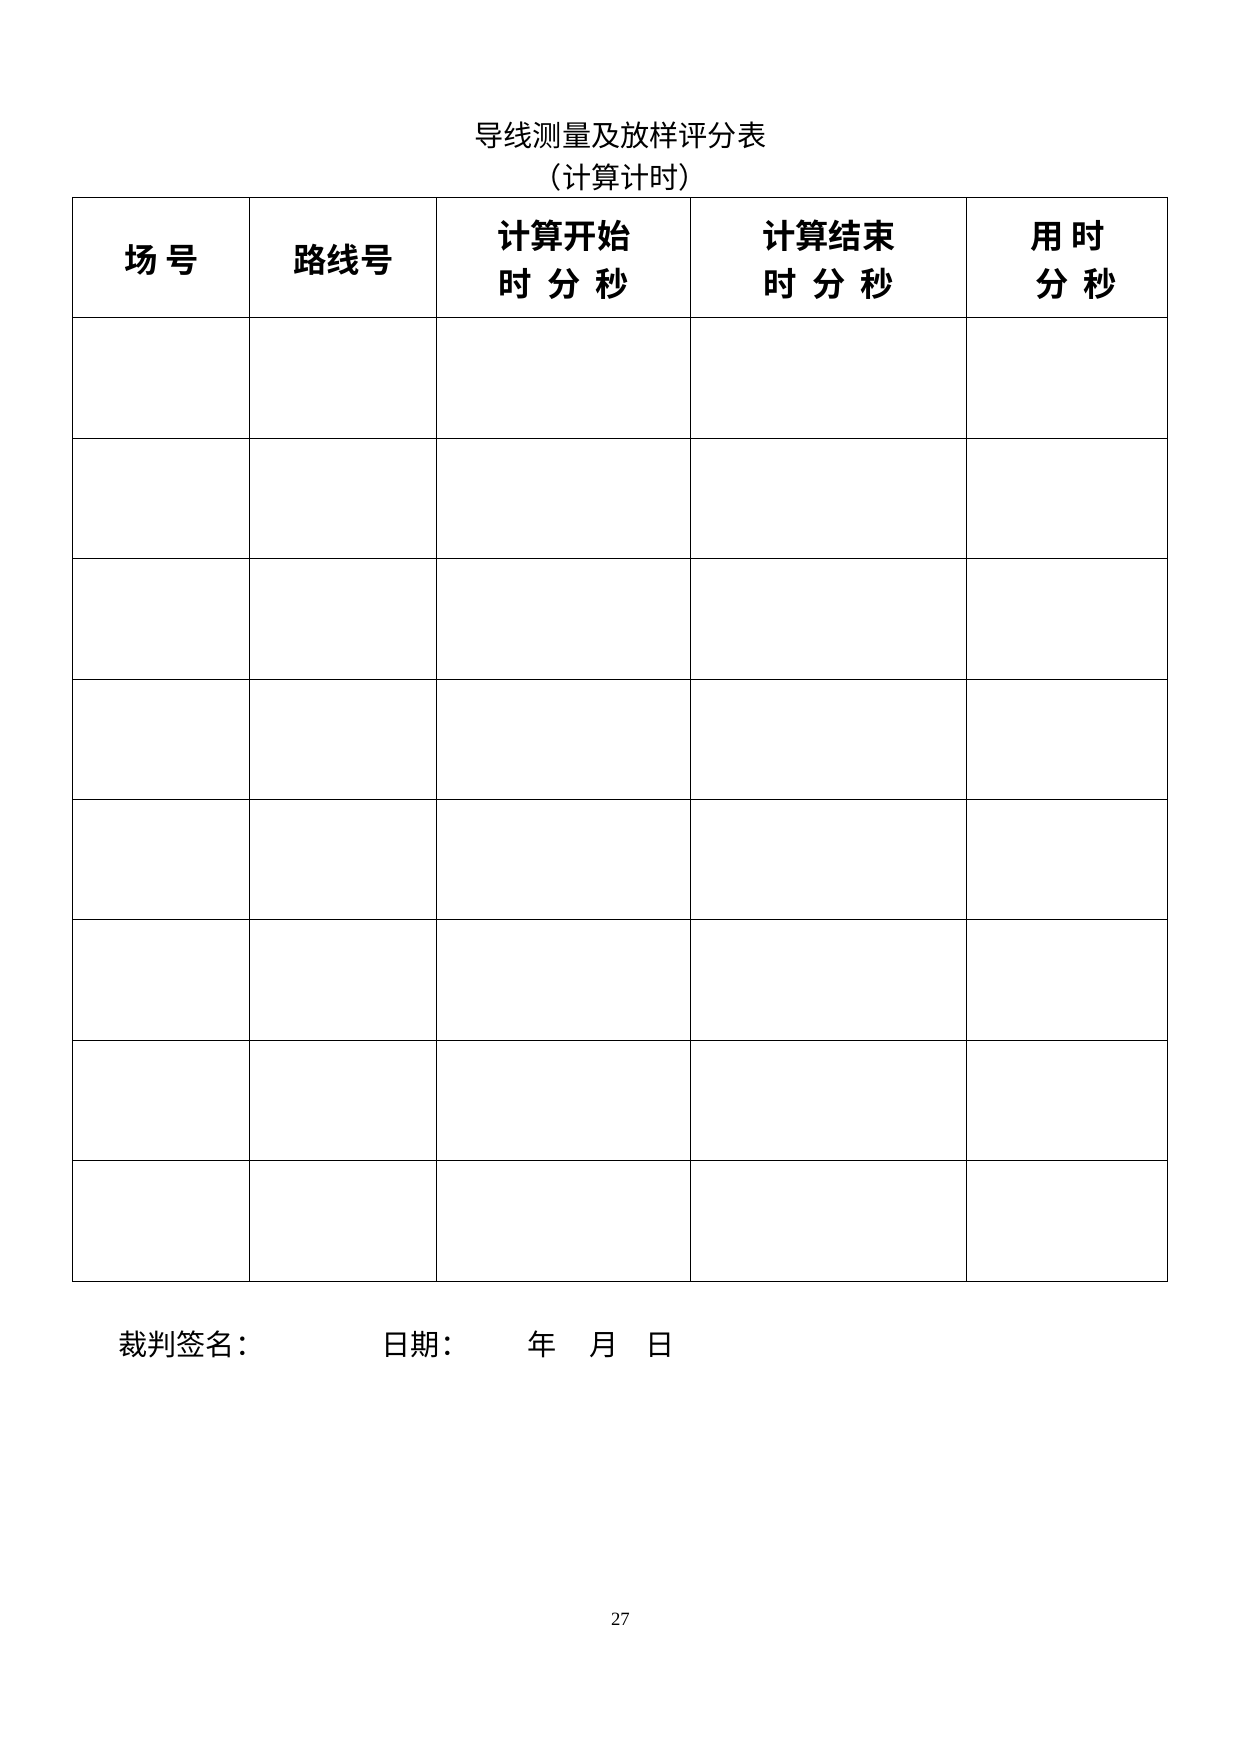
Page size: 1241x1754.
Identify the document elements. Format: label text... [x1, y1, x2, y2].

table_cell [691, 680, 966, 799]
table_cell [691, 1161, 966, 1281]
table_cell [437, 800, 690, 919]
table_cell [73, 439, 249, 558]
table_cell [967, 318, 1167, 438]
table_cell [967, 800, 1167, 919]
table_cell [73, 800, 249, 919]
table_cell [437, 920, 690, 1040]
table_header 计算开始 时 分 秒 [437, 198, 690, 317]
table_cell [967, 680, 1167, 799]
table_cell [250, 1161, 436, 1281]
table_header 用 时 分 秒 [967, 198, 1167, 317]
table_cell [437, 559, 690, 678]
table_cell [250, 680, 436, 799]
table_cell [691, 920, 966, 1040]
text 裁判签名： 日期： 年 月 日 [118, 1321, 1122, 1364]
table_cell [73, 1041, 249, 1160]
table_cell [73, 1161, 249, 1281]
table_cell [967, 1161, 1167, 1281]
text （计算计时） [118, 154, 1122, 197]
table_cell [250, 920, 436, 1040]
table_cell [250, 800, 436, 919]
table_cell [437, 1161, 690, 1281]
table_cell [250, 1041, 436, 1160]
table_cell [73, 680, 249, 799]
table_cell [250, 439, 436, 558]
table_header 计算结束 时 分 秒 [691, 198, 966, 317]
table_cell [73, 318, 249, 438]
table_cell [73, 559, 249, 678]
table_cell [437, 439, 690, 558]
table_cell [691, 559, 966, 678]
table_cell [437, 680, 690, 799]
table_cell [73, 920, 249, 1040]
table_cell [967, 439, 1167, 558]
table_cell [691, 800, 966, 919]
table_header 场 号 [73, 198, 249, 317]
table_cell [967, 1041, 1167, 1160]
table_cell [437, 318, 690, 438]
table_cell [691, 439, 966, 558]
table_cell [691, 1041, 966, 1160]
table_header 路线号 [250, 198, 436, 317]
text 导线测量及放样评分表 [118, 112, 1122, 154]
table_cell [437, 1041, 690, 1160]
table_cell [691, 318, 966, 438]
table_cell [250, 559, 436, 678]
table_cell [250, 318, 436, 438]
table_cell [967, 920, 1167, 1040]
table_cell [967, 559, 1167, 678]
